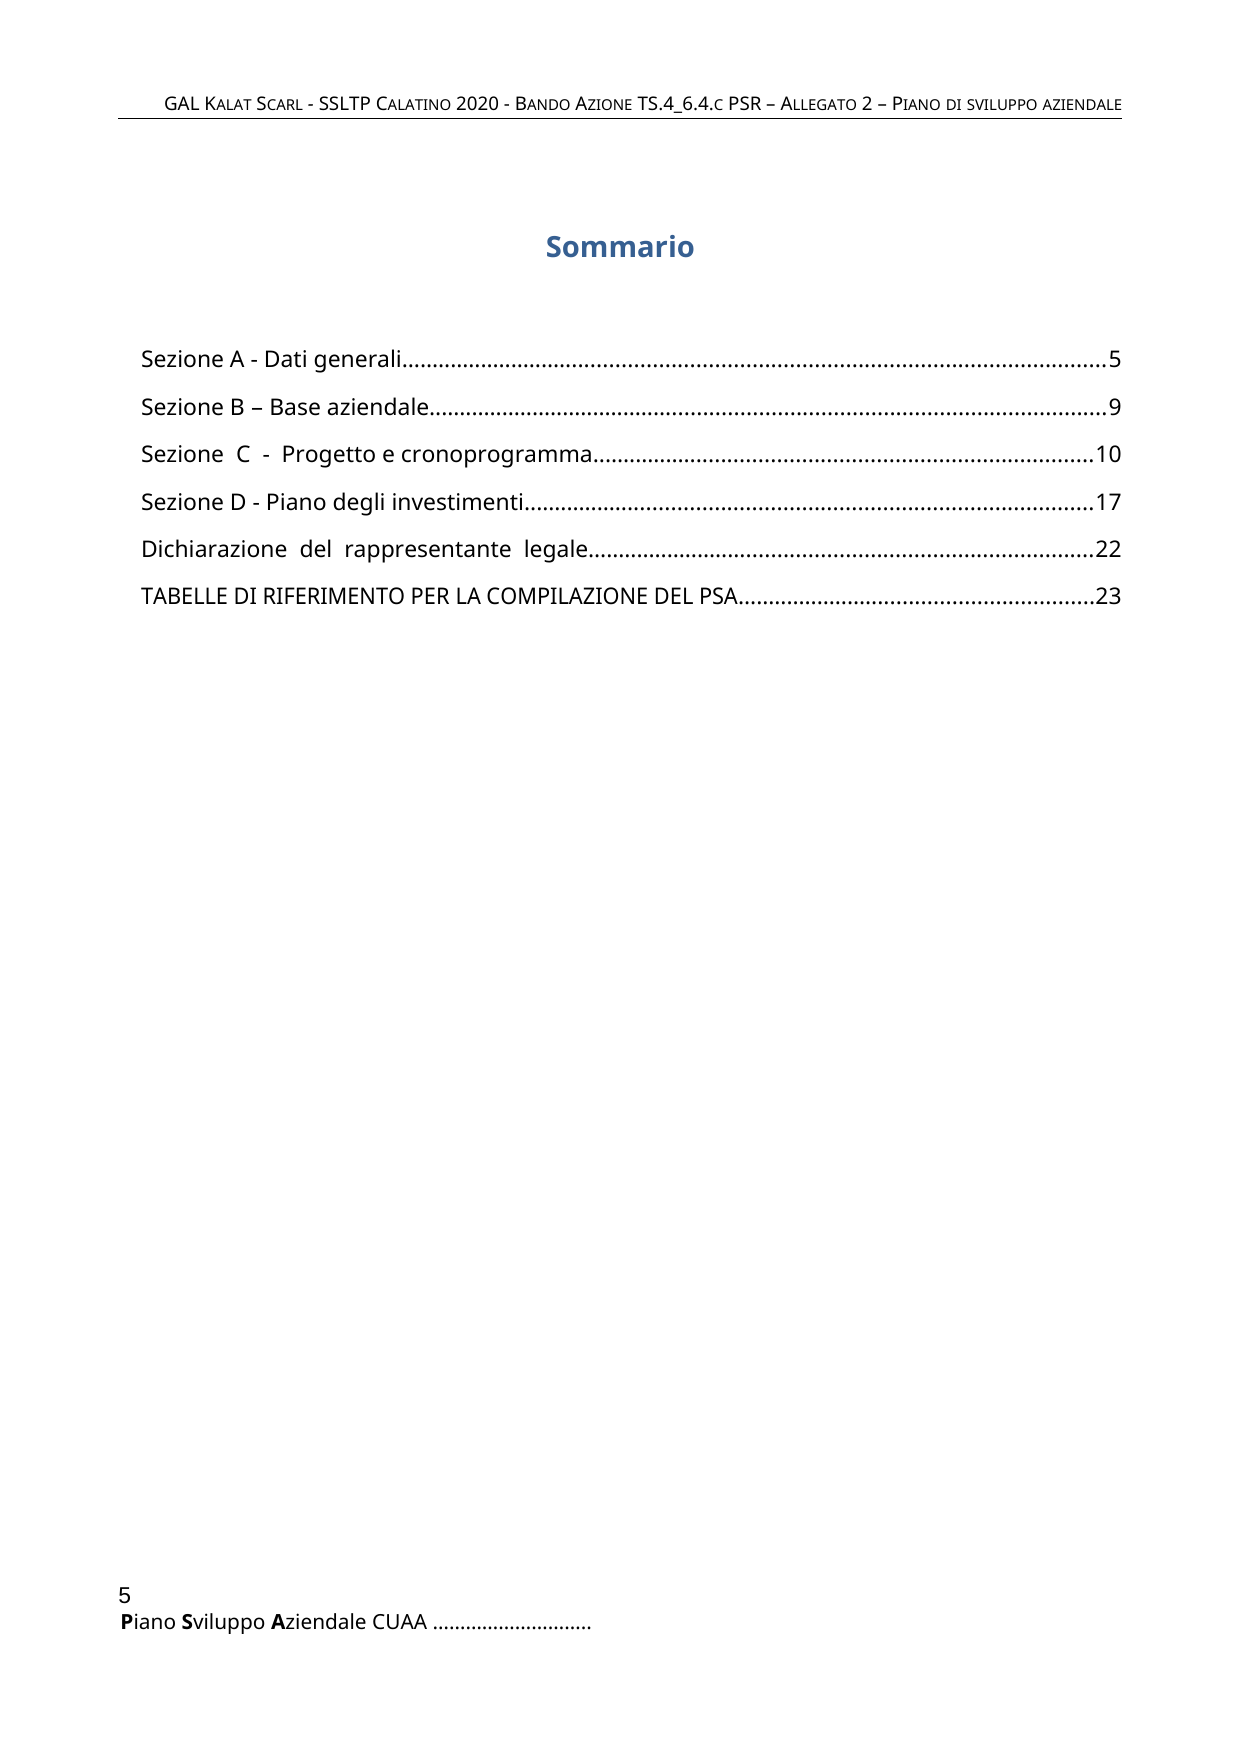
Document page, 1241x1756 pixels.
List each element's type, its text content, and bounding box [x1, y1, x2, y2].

subtitle Sommario [118, 226, 1122, 266]
